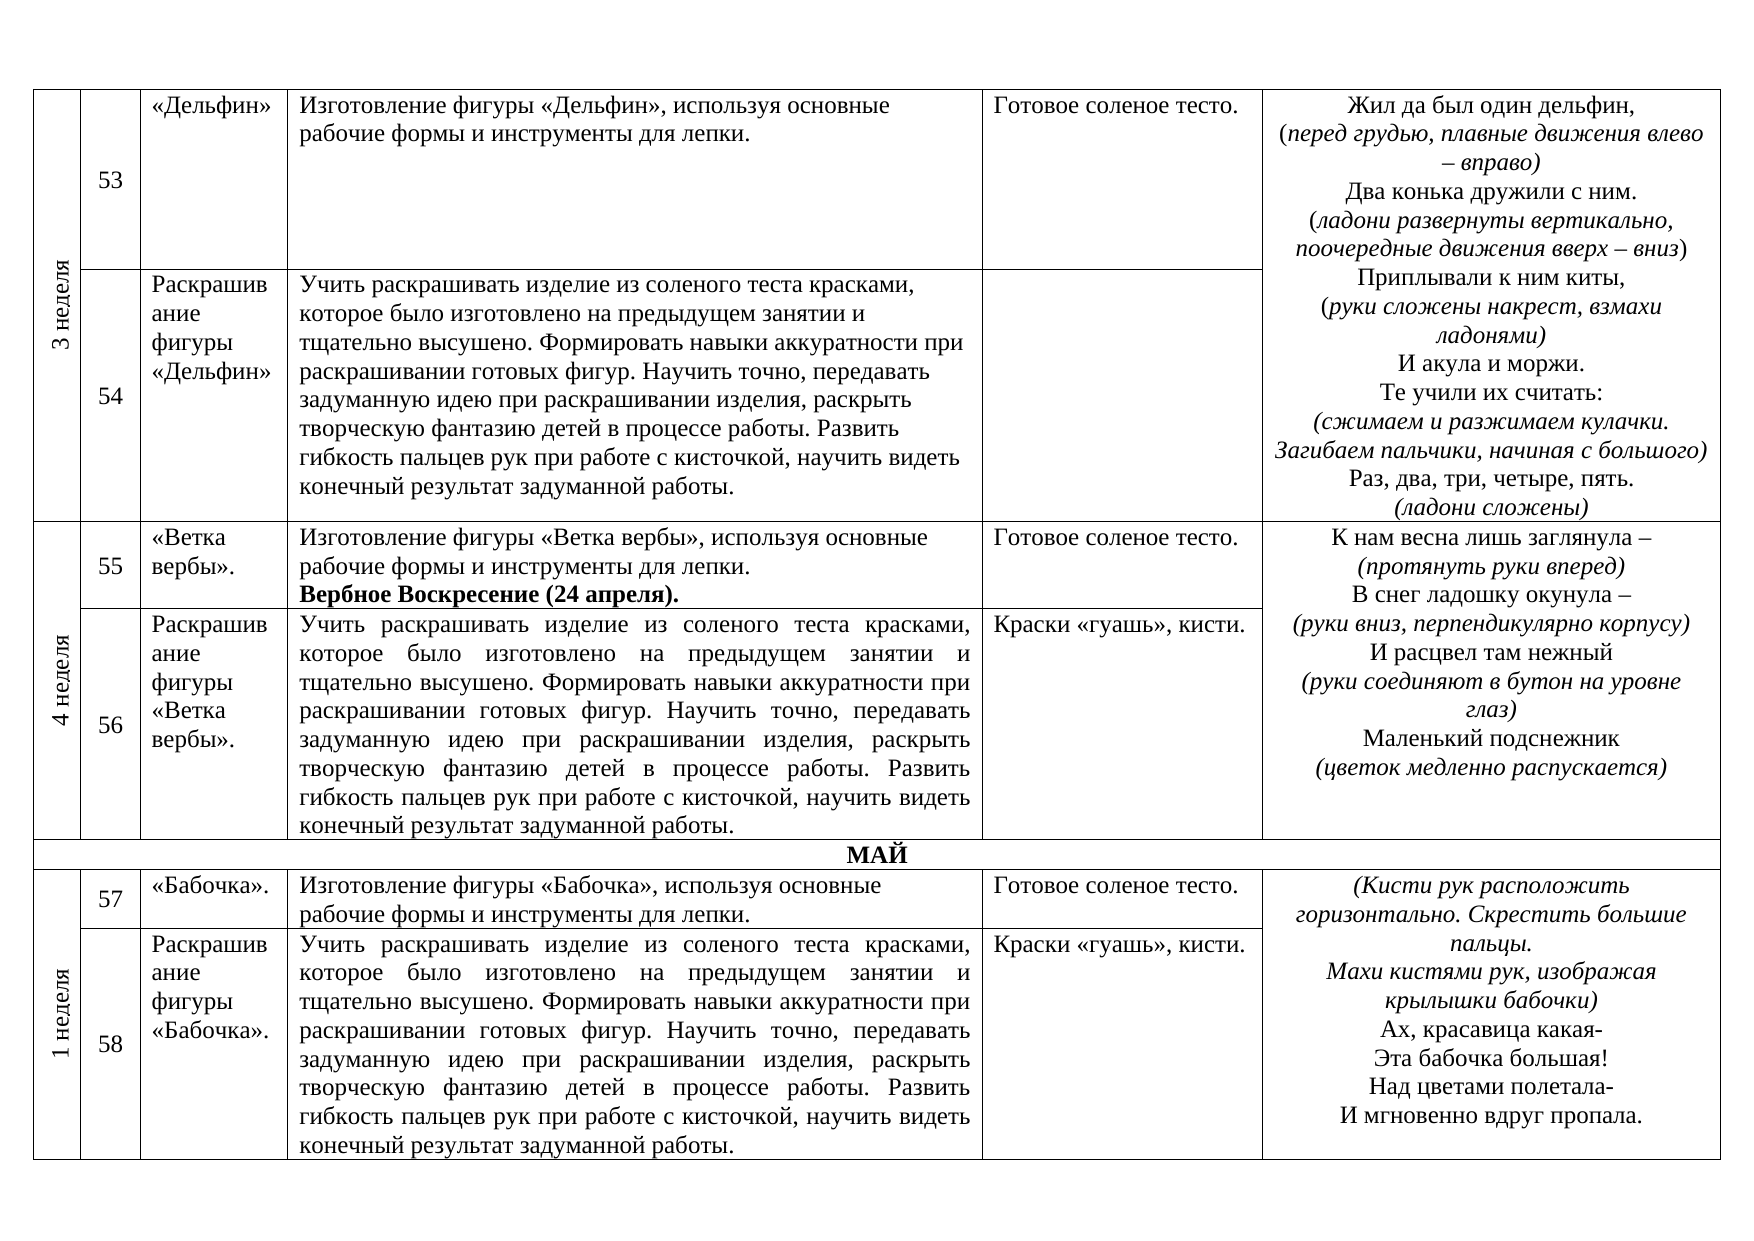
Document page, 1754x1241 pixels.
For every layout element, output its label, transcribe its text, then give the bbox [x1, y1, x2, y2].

table_cell Готовое соленое тесто. [983, 870, 1262, 928]
table_cell Жил да был один дельфин, (перед грудью, плавные движения влево – вправо) Два конька дружили с ним. (ладони развернуты вертикально, поочередные движения вверх – вниз) Приплывали к ним киты, (руки сложены накрест, взмахи ладонями) И акула и моржи. Те учили их считать: (сжимаем и разжимаем кулачки. Загибаем пальчики, начиная с большого) Раз, два, три, четыре, пять. (ладони сложены) [1263, 90, 1720, 521]
table_cell Краски «гуашь», кисти. [983, 929, 1262, 1159]
table_cell Готовое соленое тесто. [983, 522, 1262, 608]
table_cell Краски «гуашь», кисти. [983, 609, 1262, 839]
table_cell 55 [81, 522, 140, 608]
table_cell Готовое соленое тесто. [983, 90, 1262, 268]
table_cell 57 [81, 870, 140, 928]
table_cell 56 [81, 609, 140, 839]
table_cell Изготовление фигуры «Ветка вербы», используя основные рабочие формы и инструменты для лепки. Вербное Воскресение (24 апреля). [288, 522, 982, 608]
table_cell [288, 270, 982, 521]
table_cell «Бабочка». [141, 870, 287, 928]
table_cell 58 [81, 929, 140, 1159]
table_cell 54 [81, 270, 140, 521]
table_cell 3 неделя [34, 90, 80, 521]
table_cell «Ветка вербы». [141, 522, 287, 608]
table_cell Изготовление фигуры «Дельфин», используя основные рабочие формы и инструменты для лепки. [288, 90, 982, 268]
table_cell К нам весна лишь заглянула – (протянуть руки вперед) В снег ладошку окунула – (руки вниз, перпендикулярно корпусу) И расцвел там нежный (руки соединяют в бутон на уровне глаз) Маленький подснежник (цветок медленно распускается) [1263, 522, 1720, 839]
table_cell [983, 270, 1262, 521]
table_cell (Кисти рук расположить горизонтально. Скрестить большие пальцы. Махи кистями рук, изображая крылышки бабочки) Ах, красавица какая- Эта бабочка большая! Над цветами полетала- И мгновенно вдруг пропала. [1263, 870, 1720, 1159]
table_cell «Дельфин» [141, 90, 287, 268]
table_cell Раскрашивание фигуры «Бабочка». [141, 929, 287, 1159]
table_cell 1 неделя [34, 870, 80, 1159]
table_cell МАЙ [34, 840, 1720, 869]
table_cell Изготовление фигуры «Бабочка», используя основные рабочие формы и инструменты для лепки. [288, 870, 982, 928]
table_cell 4 неделя [34, 522, 80, 839]
table_cell 53 [81, 90, 140, 268]
table_cell Раскрашивание фигуры «Ветка вербы». [141, 609, 287, 839]
table_cell Раскрашивание фигуры «Дельфин» [141, 270, 287, 521]
